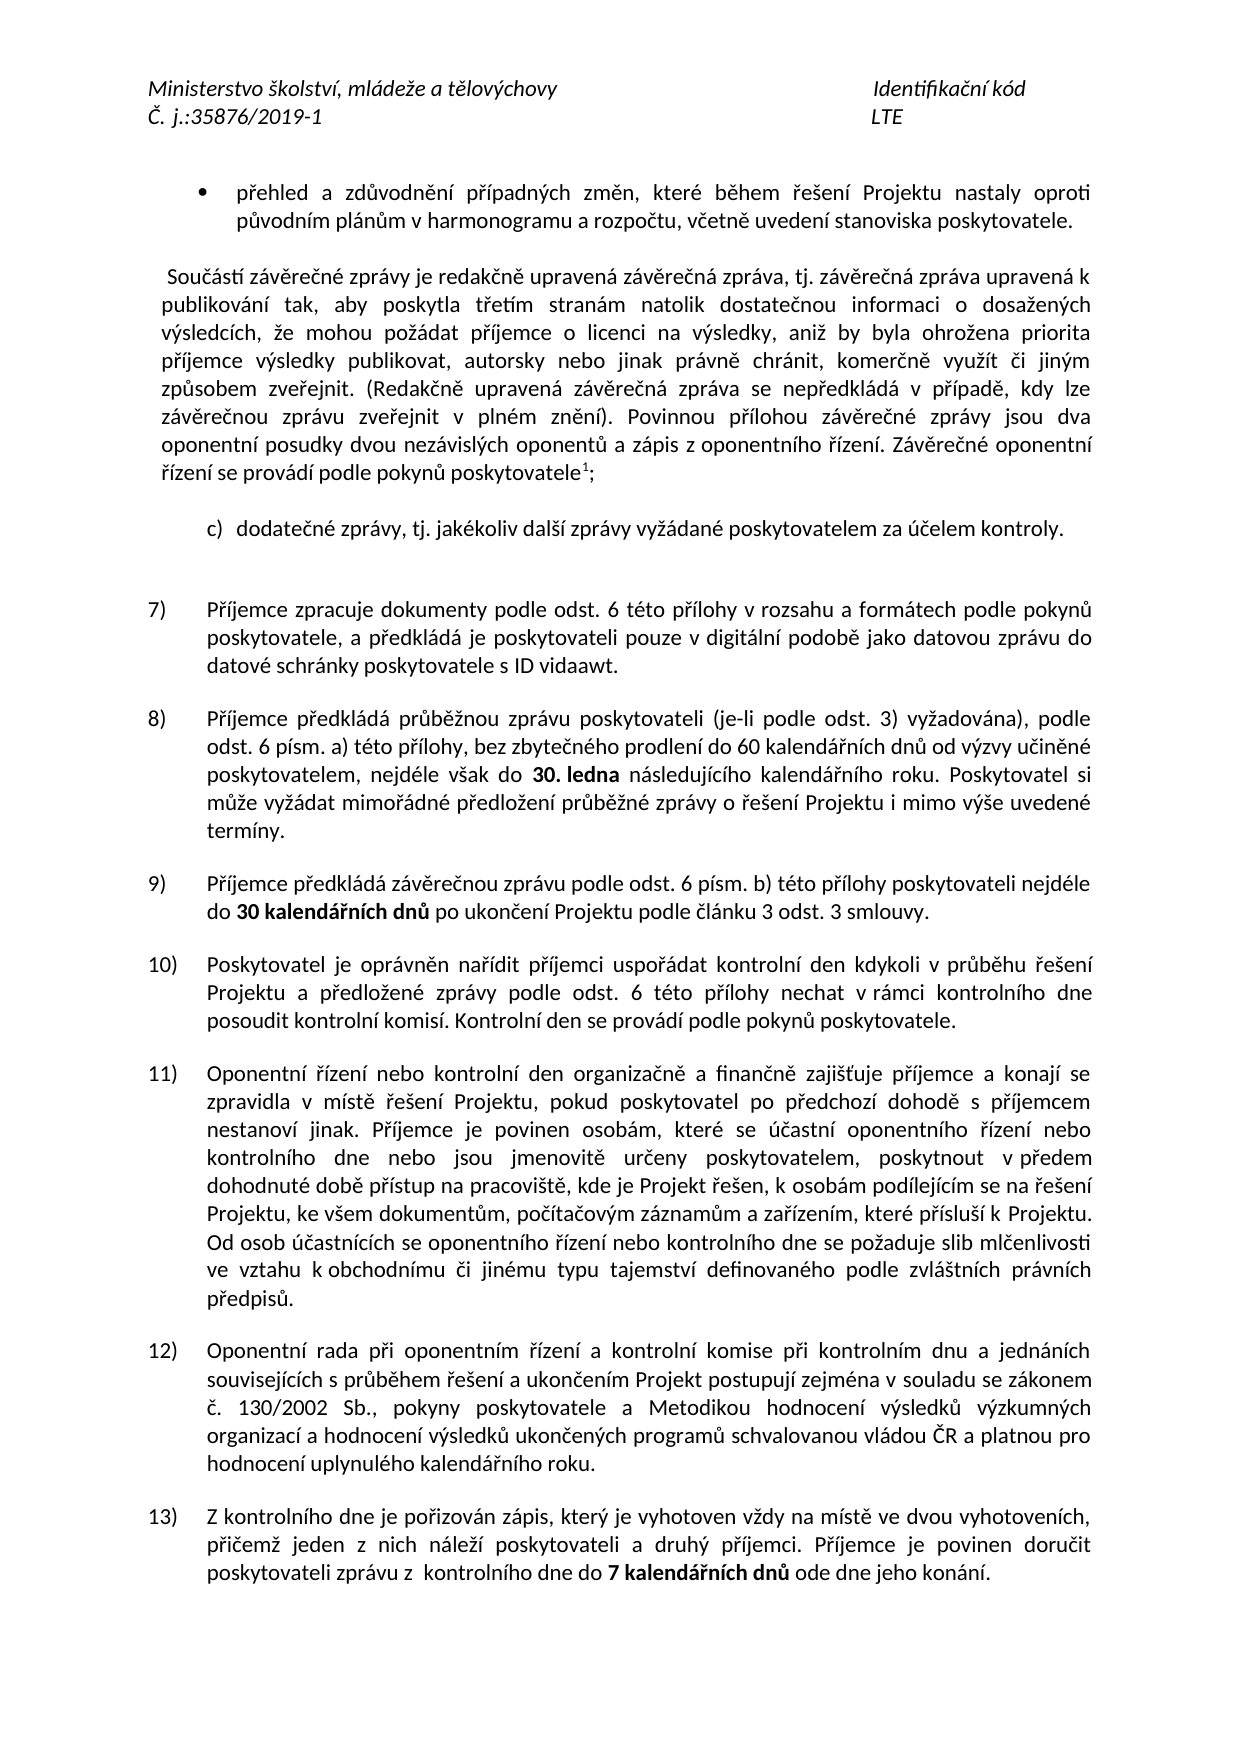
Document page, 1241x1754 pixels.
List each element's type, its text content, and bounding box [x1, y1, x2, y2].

text Součástí závěrečné zprávy je redakčně upravená závěrečná zpráva, tj. závěrečná zpráva upravená k publikování tak, aby poskytla třetím stranám natolik dostatečnou informaci o dosažených výsledcích, že mohou požádat příjemce o licenci na výsledky, aniž by byla ohrožena priorita příjemce výsledky publikovat, autorsky nebo jinak právně chránit, komerčně využít či jiným způsobem zveřejnit. (Redakčně upravená závěrečná zpráva se nepředkládá v případě, kdy lze závěrečnou zprávu zveřejnit v plném znění). Povinnou přílohou závěrečné zprávy jsou dva oponentní posudky dvou nezávislých oponentů a zápis z oponentního řízení. Závěrečné oponentní řízení se provádí podle pokynů poskytovatele1; [161, 262, 1093, 486]
list dodatečné zprávy, tj. jakékoliv další zprávy vyžádané poskytovatelem za účelem kontroly. [207, 514, 1093, 542]
list Oponentní rada při oponentním řízení a kontrolní komise při kontrolním dnu a jednáních souvisejících s průběhem řešení a ukončením Projekt postupují zejména v souladu se zákonem č. 130/2002 Sb., pokyny poskytovatele a Metodikou hodnocení výsledků výzkumných organizací a hodnocení výsledků ukončených programů schvalovanou vládou ČR a platnou pro hodnocení uplynulého kalendářního roku. [148, 1337, 1093, 1477]
list přehled a zdůvodnění případných změn, které během řešení Projektu nastaly oproti původním plánům v harmonogramu a rozpočtu, včetně uvedení stanoviska poskytovatele. [199, 178, 1093, 234]
list Příjemce zpracuje dokumenty podle odst. 6 této přílohy v rozsahu a formátech podle pokynů poskytovatele, a předkládá je poskytovateli pouze v digitální podobě jako datovou zprávu do datové schránky poskytovatele s ID vidaawt. [148, 595, 1093, 679]
list Příjemce předkládá závěrečnou zprávu podle odst. 6 písm. b) této přílohy poskytovateli nejdéle do 30 kalendářních dnů po ukončení Projektu podle článku 3 odst. 3 smlouvy. [148, 869, 1093, 925]
list Oponentní řízení nebo kontrolní den organizačně a finančně zajišťuje příjemce a konají se zpravidla v místě řešení Projektu, pokud poskytovatel po předchozí dohodě s příjemcem nestanoví jinak. Příjemce je povinen osobám, které se účastní oponentního řízení nebo kontrolního dne nebo jsou jmenovitě určeny poskytovatelem, poskytnout v předem dohodnuté době přístup na pracoviště, kde je Projekt řešen, k osobám podílejícím se na řešení Projektu, ke všem dokumentům, počítačovým záznamům a zařízením, které přísluší k Projektu. Od osob účastnících se oponentního řízení nebo kontrolního dne se požaduje slib mlčenlivosti ve vztahu k obchodnímu či jinému typu tajemství definovaného podle zvláštních právních předpisů. [148, 1059, 1093, 1312]
list Příjemce předkládá průběžnou zprávu poskytovateli (je-li podle odst. 3) vyžadována), podle odst. 6 písm. a) této přílohy, bez zbytečného prodlení do 60 kalendářních dnů od výzvy učiněné poskytovatelem, nejdéle však do 30. ledna následujícího kalendářního roku. Poskytovatel si může vyžádat mimořádné předložení průběžné zprávy o řešení Projektu i mimo výše uvedené termíny. [148, 704, 1093, 844]
list Z kontrolního dne je pořizován zápis, který je vyhotoven vždy na místě ve dvou vyhotoveních, přičemž jeden z nich náleží poskytovateli a druhý příjemci. Příjemce je povinen doručit poskytovateli zprávu z kontrolního dne do 7 kalendářních dnů ode dne jeho konání. [148, 1502, 1093, 1586]
list Poskytovatel je oprávněn nařídit příjemci uspořádat kontrolní den kdykoli v průběhu řešení Projektu a předložené zprávy podle odst. 6 této přílohy nechat v rámci kontrolního dne posoudit kontrolní komisí. Kontrolní den se provádí podle pokynů poskytovatele. [148, 950, 1093, 1034]
